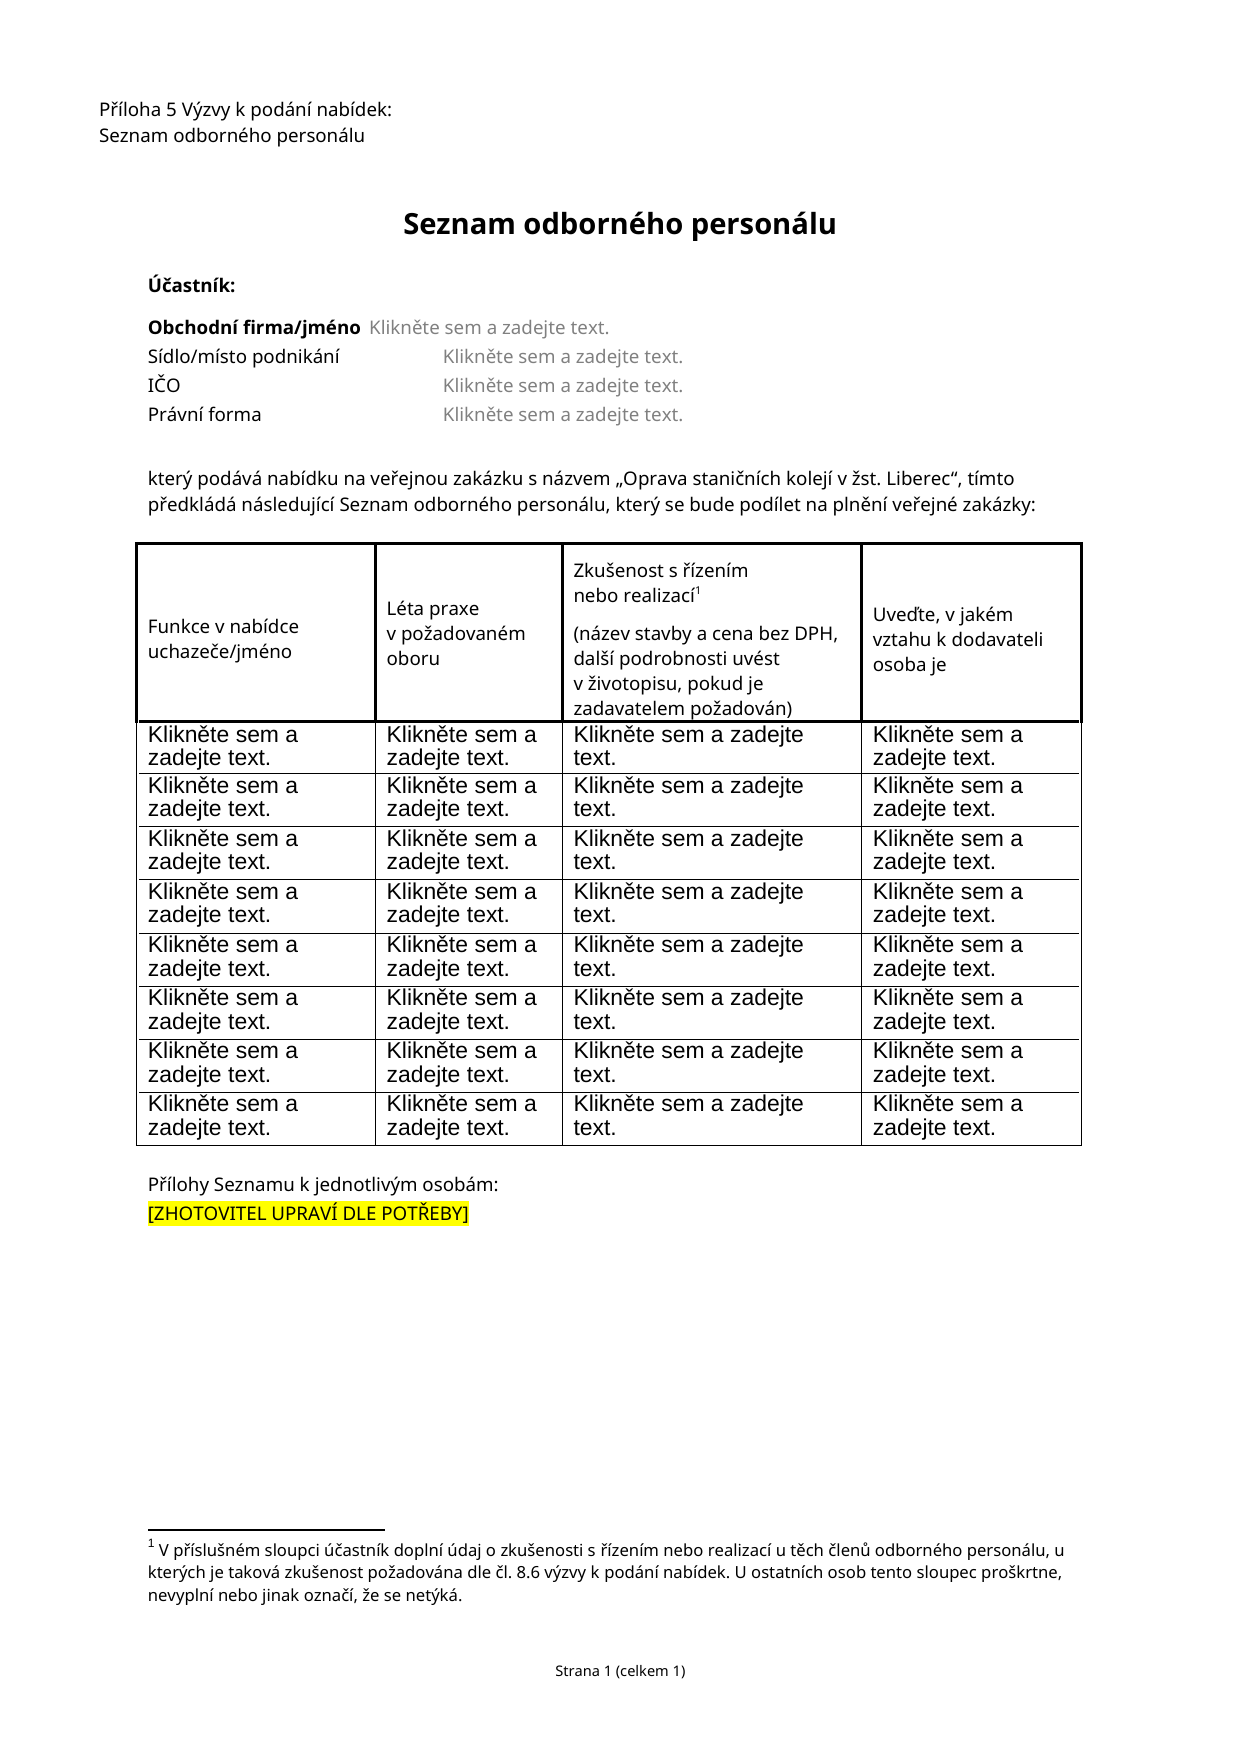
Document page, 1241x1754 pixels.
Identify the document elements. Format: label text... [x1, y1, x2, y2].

text IČO [148, 369, 1093, 398]
text [ZHOTOVITEL UPRAVÍ DLE POTŘEBY] [148, 1197, 1092, 1226]
table_header Uveďte, v jakém vztahu k dodavateli osoba je [863, 545, 1080, 720]
title Seznam odborného personálu [148, 203, 1093, 243]
text Sídlo/místo podnikání [148, 340, 1093, 369]
text Právní forma [148, 398, 1093, 427]
table_header Funkce v nabídce uchazeče/jméno [138, 545, 374, 720]
text Přílohy Seznamu k jednotlivým osobám: [148, 1172, 1093, 1197]
text který podává nabídku na veřejnou zakázku s názvem „Oprava staničních kolejí v žst. Liberec“, tímto předkládá následující Seznam odborného personálu, který se bude podílet na plnění veřejné zakázky: [148, 465, 1093, 516]
text Účastník: [148, 268, 1093, 299]
table_header Zkušenost s řízením nebo realizací (název stavby a cena bez DPH, další podrobnosti uvést v životopisu, pokud je zadavatelem požadován) [564, 545, 860, 720]
table_header Léta praxe v požadovaném oboru [377, 545, 561, 720]
text Obchodní firma/jméno [148, 311, 1093, 340]
